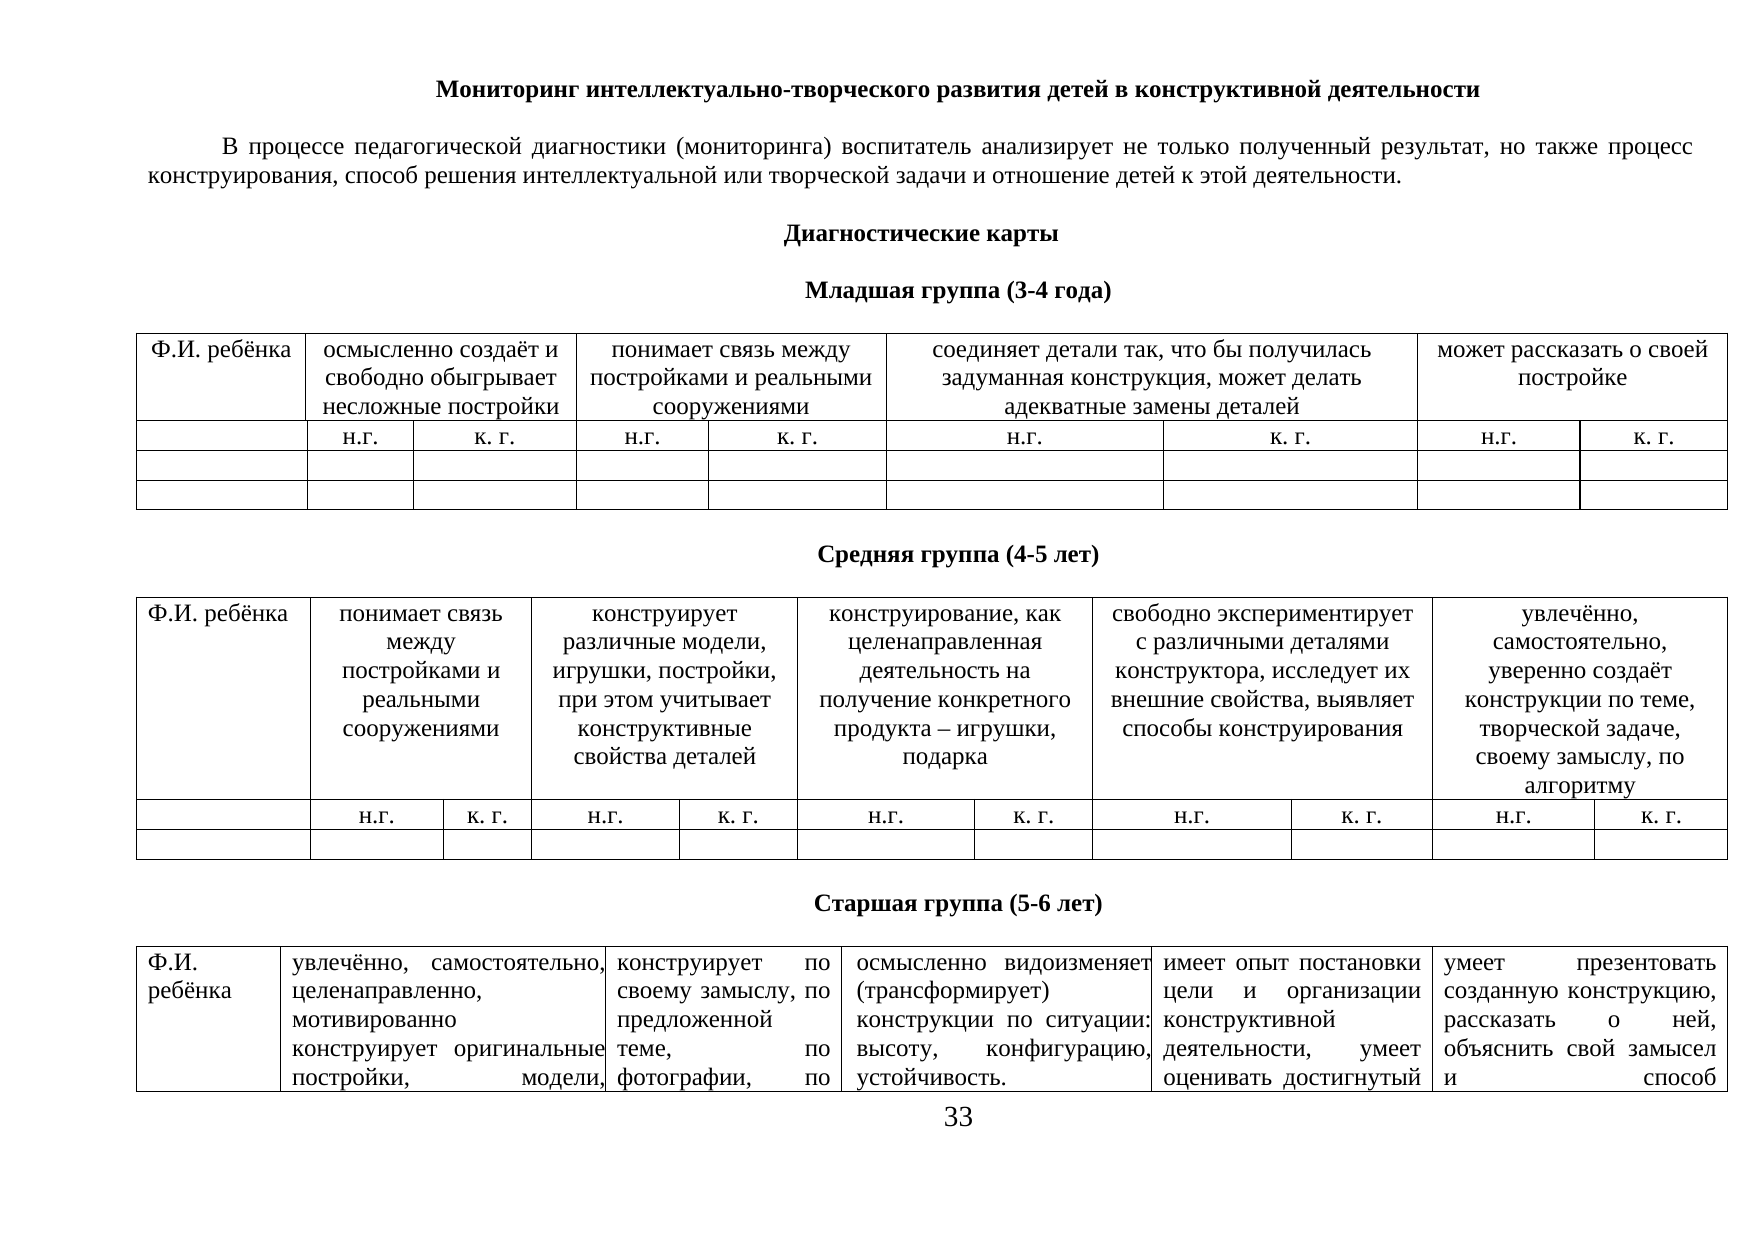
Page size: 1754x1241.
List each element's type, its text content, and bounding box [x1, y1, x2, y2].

table_cell н.г. [1433, 800, 1594, 829]
table_cell [137, 451, 307, 479]
table_cell [444, 830, 531, 858]
table_cell к. г. [414, 421, 576, 450]
table_cell [887, 451, 1163, 479]
table_cell н.г. [1418, 421, 1579, 450]
table_cell [308, 451, 413, 479]
text Диагностические карты [148, 218, 1695, 246]
table_header конструирует различные модели, игрушки, постройки, при этом учитывает конструктивные свойства деталей [532, 598, 797, 799]
table_cell [798, 830, 974, 858]
table_header Ф.И. ребёнка [137, 947, 280, 1091]
table_cell к. г. [1292, 800, 1432, 829]
table_cell н.г. [311, 800, 443, 829]
table_cell [1418, 481, 1579, 509]
table_cell [414, 451, 576, 479]
table_cell [137, 481, 307, 509]
table_cell к. г. [444, 800, 531, 829]
table_cell [1164, 451, 1417, 479]
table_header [842, 947, 1151, 1091]
table_header может рассказать о своей постройке [1418, 334, 1727, 420]
table_header увлечённо, самостоятельно, уверенно создаёт конструкции по теме, творческой задаче, своему замыслу, по алгоритму [1433, 598, 1727, 799]
table_cell [1292, 830, 1432, 858]
table_cell к. г. [975, 800, 1092, 829]
table_cell н.г. [1093, 800, 1291, 829]
table_header понимает связь между постройками и реальными сооружениями [311, 598, 531, 799]
table_cell н.г. [798, 800, 974, 829]
table_cell н.г. [887, 421, 1163, 450]
text В процессе педагогической диагностики (мониторинга) воспитатель анализирует не только полученный результат, но также процесс конструирования, способ решения интеллектуальной или творческой задачи и отношение детей к этой деятельности. [148, 131, 1695, 189]
table_cell [137, 421, 307, 450]
table_header понимает связь между постройками и реальными сооружениями [577, 334, 886, 420]
text Старшая группа (5-6 лет) [148, 888, 1695, 917]
table_cell [680, 830, 797, 858]
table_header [1152, 947, 1432, 1091]
table_cell к. г. [1164, 421, 1417, 450]
table_header соединяет детали так, что бы получилась задуманная конструкция, может делать адекватные замены деталей [887, 334, 1417, 420]
table_header Ф.И. ребёнка [137, 598, 310, 799]
table_cell [1581, 451, 1727, 479]
table_cell [709, 481, 886, 509]
table_cell [1433, 830, 1594, 858]
table_cell [577, 481, 708, 509]
table_cell [1164, 481, 1417, 509]
table_cell [311, 830, 443, 858]
table_cell к. г. [1595, 800, 1727, 829]
table_header Ф.И. ребёнка [137, 334, 305, 420]
table_cell [1418, 451, 1579, 479]
table_cell [308, 481, 413, 509]
text Мониторинг интеллектуально-творческого развития детей в конструктивной деятельности [148, 74, 1695, 103]
table_cell [887, 481, 1163, 509]
table_cell [709, 451, 886, 479]
table_cell н.г. [308, 421, 413, 450]
text Младшая группа (3-4 года) [148, 275, 1695, 304]
table_cell [532, 830, 679, 858]
table_cell н.г. [577, 421, 708, 450]
table_cell к. г. [1581, 421, 1727, 450]
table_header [281, 947, 605, 1091]
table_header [606, 947, 841, 1091]
table_cell [1595, 830, 1727, 858]
table_cell [975, 830, 1092, 858]
table_header свободно экспериментирует с различными деталями конструктора, исследует их внешние свойства, выявляет способы конструирования [1093, 598, 1432, 799]
table_cell к. г. [680, 800, 797, 829]
table_cell [414, 481, 576, 509]
table_cell [137, 800, 310, 829]
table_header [1433, 947, 1727, 1091]
table_header конструирование, как целенаправленная деятельность на получение конкретного продукта – игрушки, подарка [798, 598, 1092, 799]
table_cell н.г. [532, 800, 679, 829]
table_cell к. г. [709, 421, 886, 450]
table_cell [137, 830, 310, 858]
table_cell [1093, 830, 1291, 858]
table_cell [577, 451, 708, 479]
table_header осмысленно создаёт и свободно обыгрывает несложные постройки [306, 334, 576, 420]
table_cell [1581, 481, 1727, 509]
text Средняя группа (4-5 лет) [148, 539, 1695, 568]
